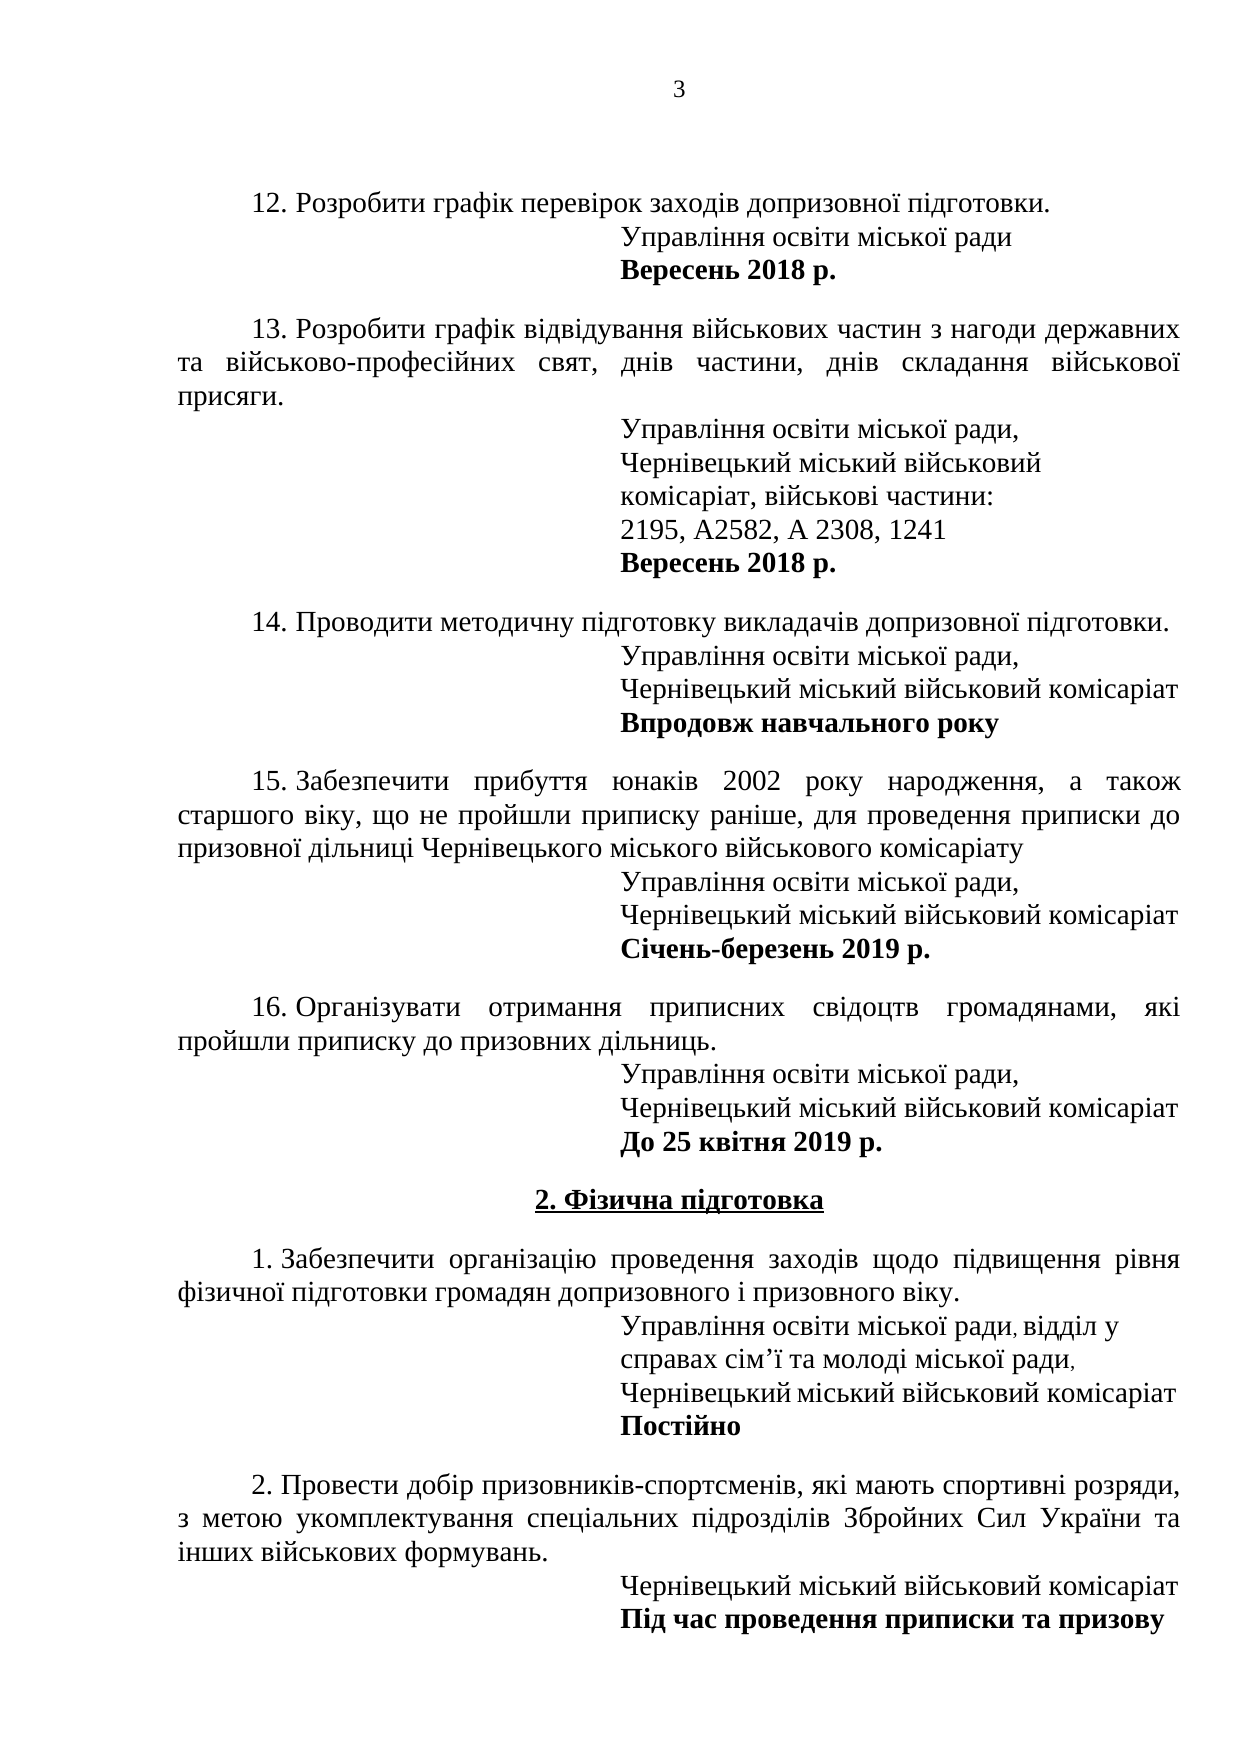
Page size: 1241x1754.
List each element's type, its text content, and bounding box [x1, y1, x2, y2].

text Управління освіти міської ради, Чернівецький міський військовий комісаріат, військові частини: [620, 411, 1181, 512]
text Управління освіти міської ради, Чернівецький міський військовий комісаріат [620, 864, 1181, 931]
list Розробити графік відвідування військових частин з нагоди державних та військово-професійних свят, днів частини, днів складання військової присяги. [177, 311, 1181, 411]
text Управління освіти міської ради, Чернівецький міський військовий комісаріат [620, 1057, 1181, 1124]
text Постійно [620, 1408, 1181, 1442]
text Управління освіти міської ради [620, 219, 1181, 252]
list Провести добір призовників-спортсменів, які мають спортивні розряди, з метою укомплектування спеціальних підрозділів Збройних Сил України та інших військових формувань. [177, 1467, 1181, 1568]
text 2195, А2582, А 2308, 1241 [620, 512, 1181, 546]
text Управління освіти міської ради, Чернівецький міський військовий комісаріат [620, 638, 1182, 705]
list Проводити методичну підготовку викладачів допризовної підготовки. [177, 604, 1181, 638]
text Чернівецький міський військовий комісаріат [620, 1568, 1181, 1601]
text 2. Фізична підготовка [177, 1182, 1181, 1216]
list Забезпечити організацію проведення заходів щодо підвищення рівня фізичної підготовки громадян допризовного і призовного віку. [177, 1241, 1181, 1308]
text Під час проведення приписки та призову [620, 1601, 1181, 1635]
text До 25 квітня 2019 р. [620, 1124, 1181, 1157]
text Вересень 2018 р. [620, 252, 1181, 286]
text Січень-березень 2019 р. [620, 931, 1181, 964]
list Забезпечити прибуття юнаків 2002 року народження, а також старшого віку, що не пройшли приписку раніше, для проведення приписки до призовної дільниці Чернівецького міського військового комісаріату [177, 763, 1181, 864]
list Розробити графік перевірок заходів допризовної підготовки. [177, 185, 1181, 219]
list Організувати отримання приписних свідоцтв громадянами, які пройшли приписку до призовних дільниць. [177, 989, 1181, 1057]
text Управління освіти міської ради, відділ у справах сім’ї та молоді міської ради, Чернівецький міський військовий комісаріат [620, 1308, 1181, 1408]
text Впродовж навчального року [620, 705, 1182, 738]
text Вересень 2018 р. [620, 546, 1181, 579]
